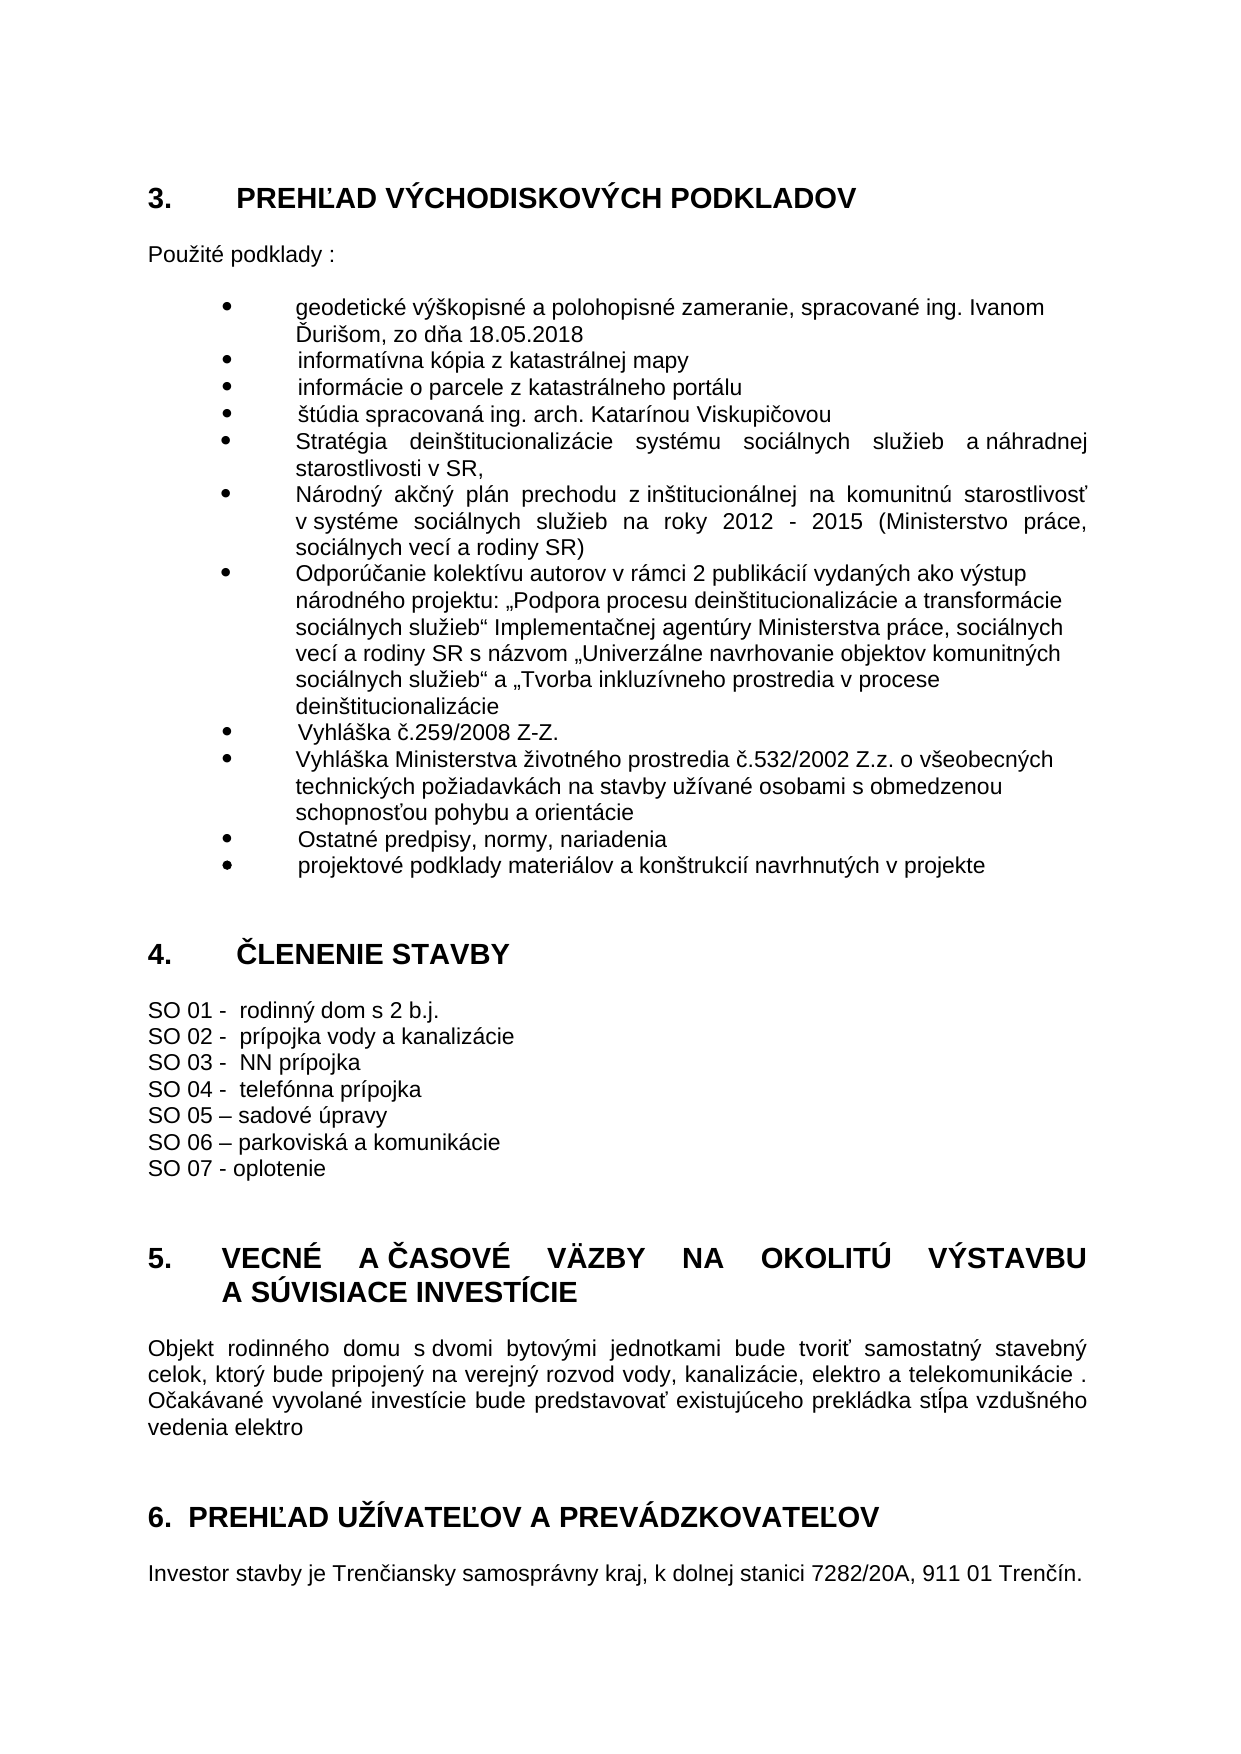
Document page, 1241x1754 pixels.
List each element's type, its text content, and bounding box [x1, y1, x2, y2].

text SO 01 - rodinný dom s 2 b.j. [148, 997, 1087, 1023]
list Odporúčanie kolektívu autorov v rámci 2 publikácií vydaných ako výstup národného projektu: „Podpora procesu deinštitucionalizácie a transformácie sociálnych služieb“ Implementačnej agentúry Ministerstva práce, sociálnych vecí a rodiny SR s názvom „Univerzálne navrhovanie objektov komunitných sociálnych služieb“ a „Tvorba inkluzívneho prostredia v procese deinštitucionalizácie [221, 560, 1087, 719]
list Vyhláška č.259/2008 Z-Z. [185, 719, 1087, 746]
list Národný akčný plán prechodu z inštitucionálnej na komunitnú starostlivosť v systéme sociálnych služieb na roky 2012 - 2015 (Ministerstvo práce, sociálnych vecí a rodiny SR) [221, 481, 1087, 560]
list projektové podklady materiálov a konštrukcií navrhnutých v projekte [185, 852, 1087, 879]
text 4. ČLENENIE STAVBY [148, 937, 1087, 970]
text 6. PREHĽAD UŽÍVATEĽOV A PREVÁDZKOVATEĽOV [148, 1500, 1087, 1533]
text SO 07 - oplotenie [148, 1155, 1087, 1181]
text SO 06 – parkoviská a komunikácie [148, 1128, 1087, 1155]
list informatívna kópia z katastrálnej mapy [185, 347, 1087, 374]
text 3. PREHĽAD VÝCHODISKOVÝCH PODKLADOV [148, 181, 1087, 215]
list Stratégia deinštitucionalizácie systému sociálnych služieb a náhradnej starostlivosti v SR, [221, 428, 1087, 481]
text SO 05 – sadové úpravy [148, 1102, 1087, 1128]
text 5. VECNÉ A ČASOVÉ VÄZBY NA OKOLITÚ VÝSTAVBU A SÚVISIACE INVESTÍCIE [148, 1241, 1087, 1308]
text Použité podklady : [148, 241, 1087, 267]
text SO 03 - NN prípojka [148, 1049, 1087, 1076]
text Objekt rodinného domu s dvomi bytovými jednotkami bude tvoriť samostatný stavebný celok, ktorý bude pripojený na verejný rozvod vody, kanalizácie, elektro a telekomunikácie . Očakávané vyvolané investície bude predstavovať existujúceho prekládka stĺpa vzdušného vedenia elektro [148, 1334, 1087, 1440]
text Investor stavby je Trenčiansky samosprávny kraj, k dolnej stanici 7282/20A, 911 01 Trenčín. [148, 1560, 1087, 1586]
list Vyhláška Ministerstva životného prostredia č.532/2002 Z.z. o všeobecných technických požiadavkách na stavby užívané osobami s obmedzenou schopnosťou pohybu a orientácie [223, 746, 1087, 826]
list geodetické výškopisné a polohopisné zameranie, spracované ing. Ivanom Ďurišom, zo dňa 18.05.2018 [223, 294, 1087, 347]
text SO 02 - prípojka vody a kanalizácie [148, 1023, 1087, 1049]
list Ostatné predpisy, normy, nariadenia [185, 826, 1087, 852]
list informácie o parcele z katastrálneho portálu [185, 374, 1087, 401]
text SO 04 - telefónna prípojka [148, 1076, 1087, 1102]
list štúdia spracovaná ing. arch. Katarínou Viskupičovou [185, 401, 1087, 428]
